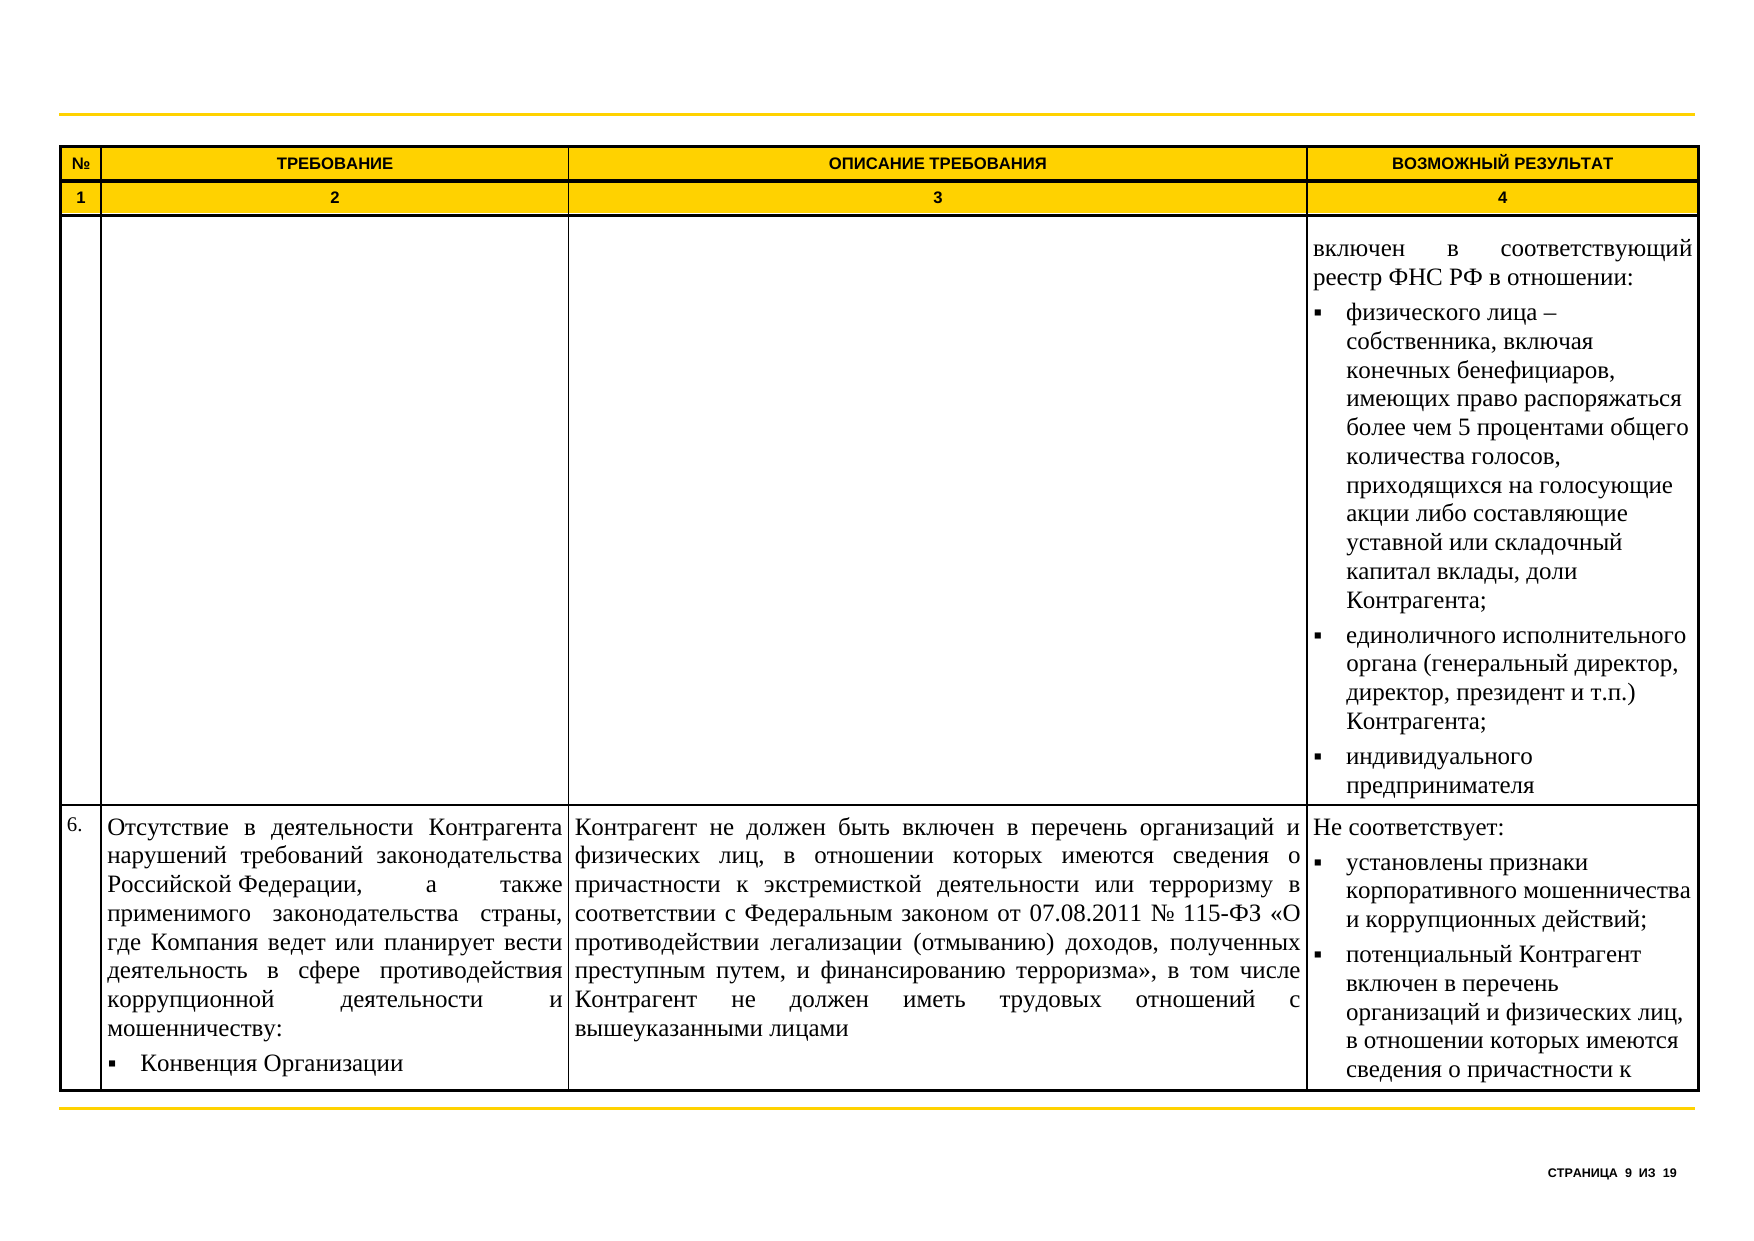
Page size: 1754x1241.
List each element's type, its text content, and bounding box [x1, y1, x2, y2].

table_cell [62, 806, 100, 1089]
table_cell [1308, 806, 1697, 1089]
table_cell 4 [1308, 183, 1697, 213]
table_cell 2 [102, 183, 568, 213]
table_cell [102, 806, 568, 1089]
table_header Возможный результат [1308, 148, 1697, 179]
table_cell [102, 217, 568, 804]
table_header Требование [102, 148, 568, 179]
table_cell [1308, 217, 1697, 804]
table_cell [569, 217, 1306, 804]
table_cell 1 [62, 183, 100, 213]
table_cell [62, 217, 100, 804]
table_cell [569, 806, 1306, 1089]
table_header Описание требования [569, 148, 1306, 179]
table_header № [62, 148, 100, 179]
table_cell 3 [569, 183, 1306, 213]
